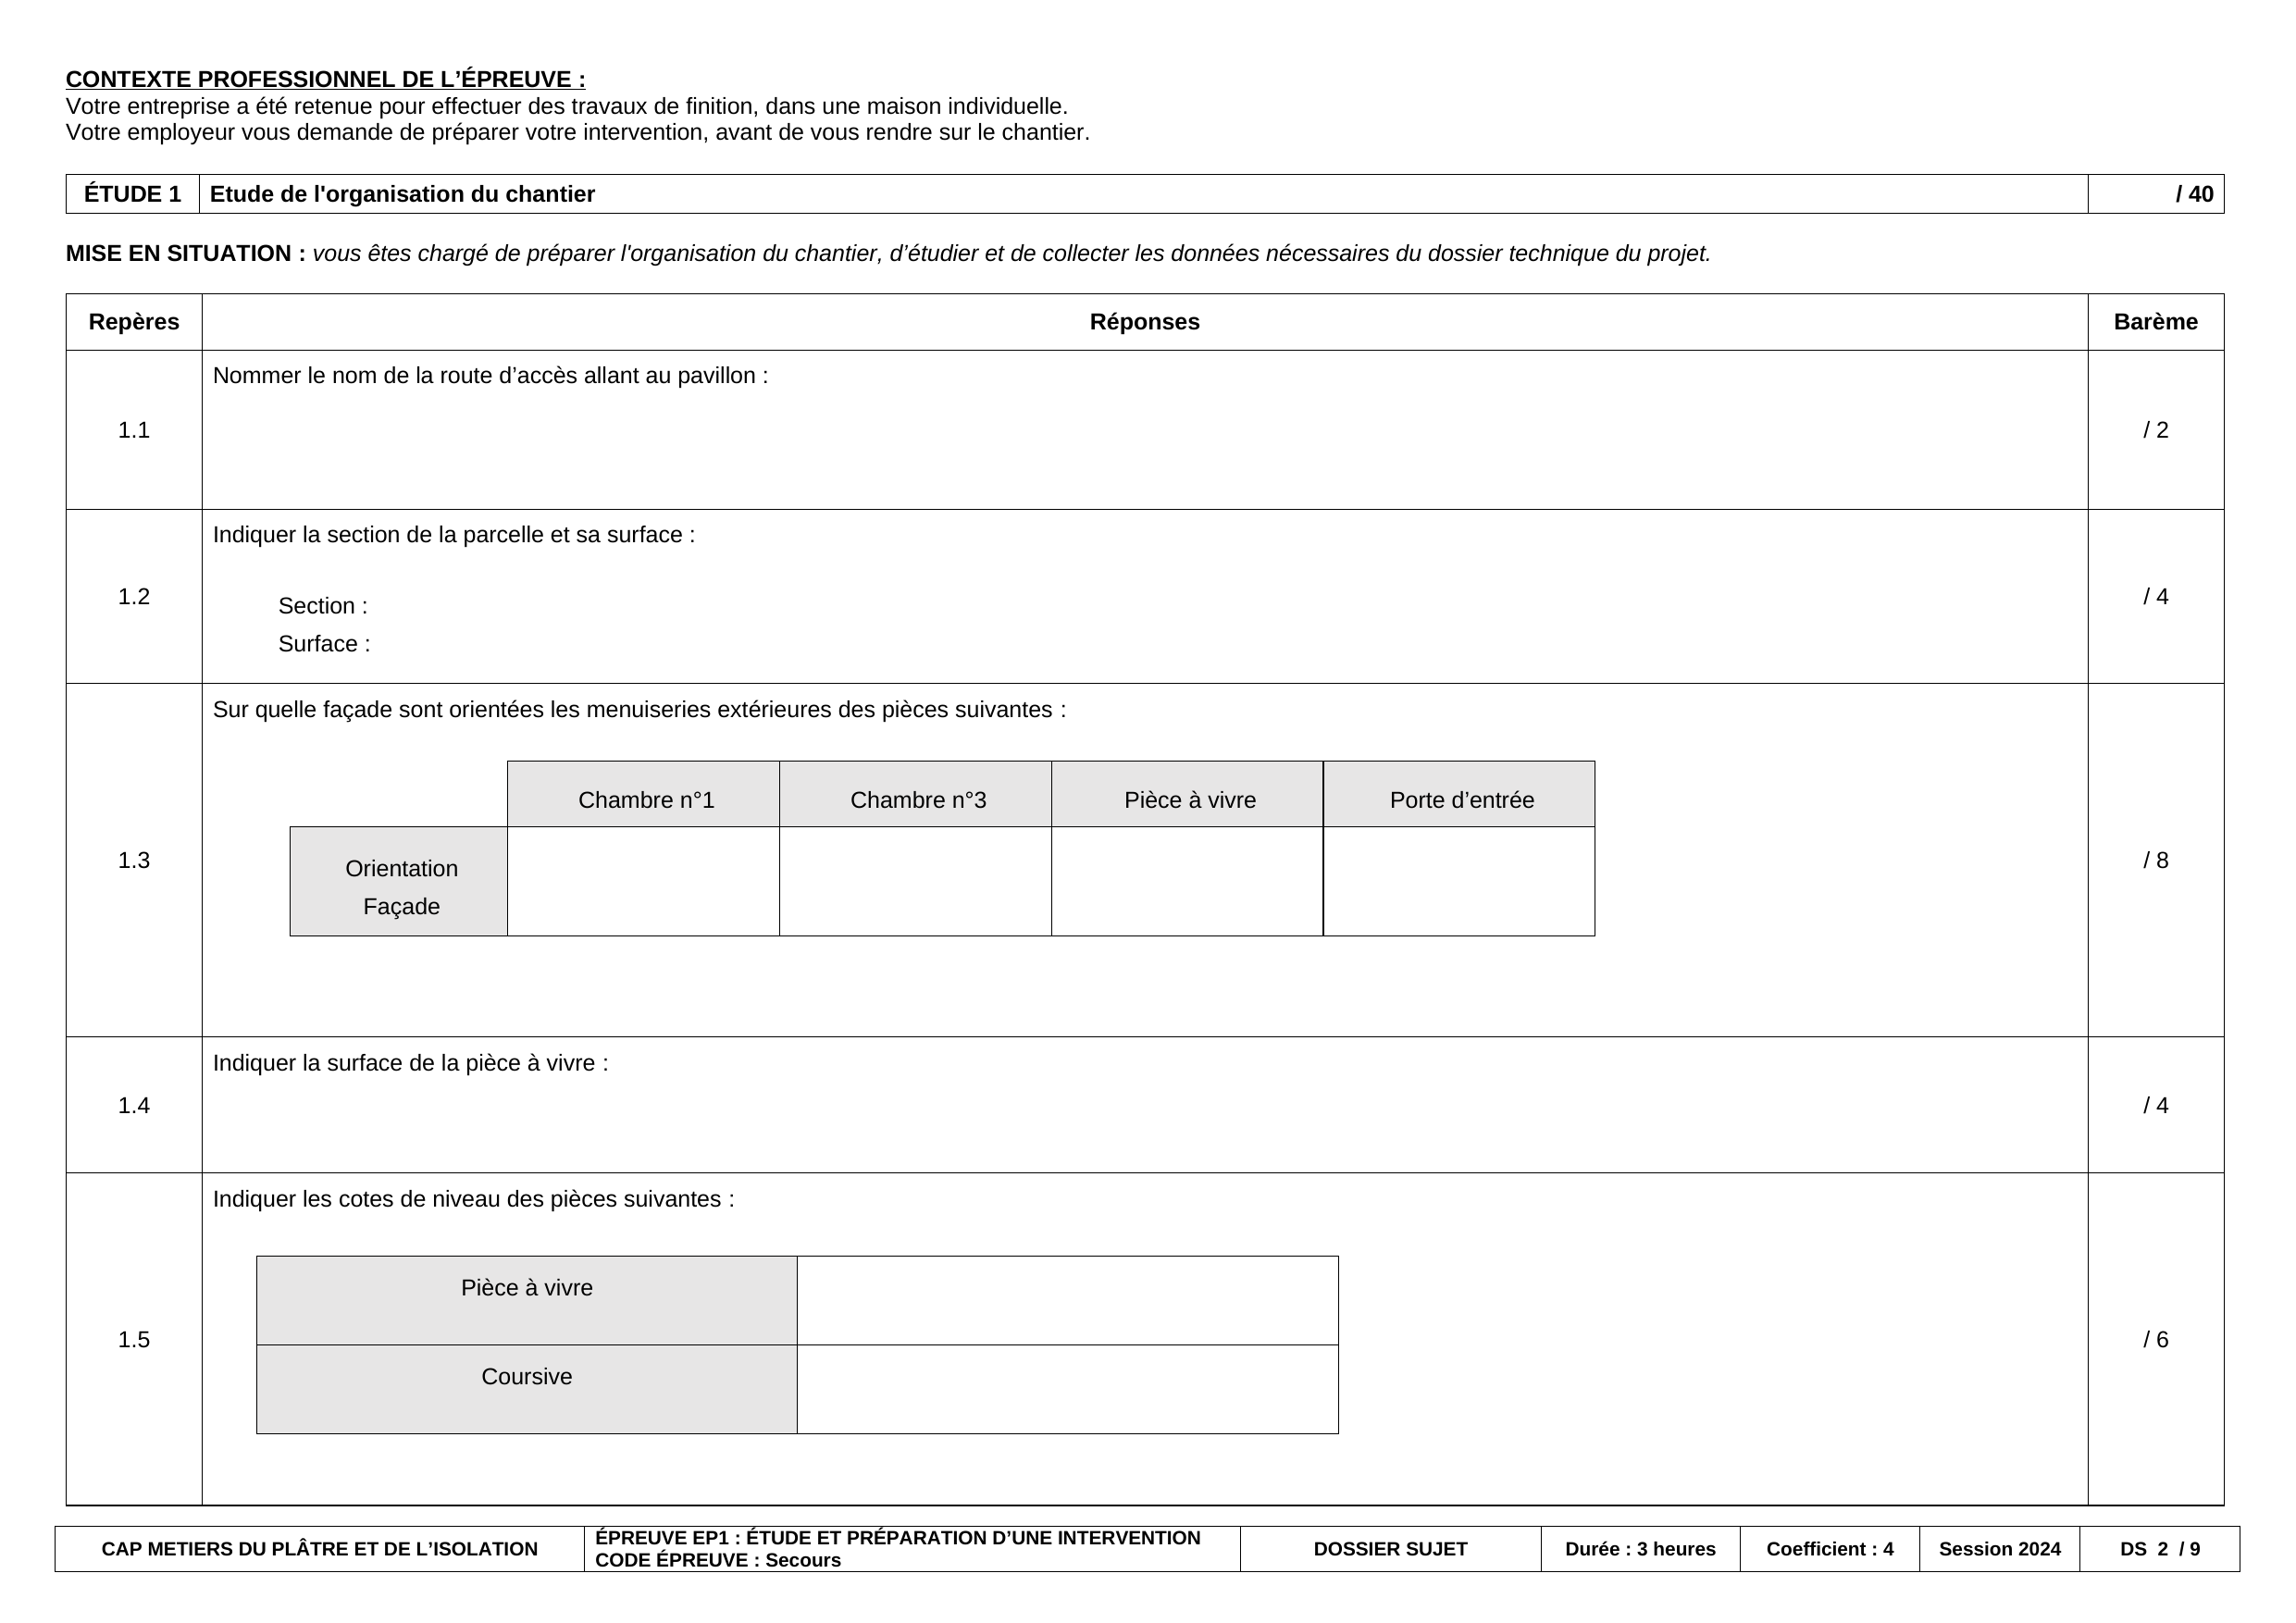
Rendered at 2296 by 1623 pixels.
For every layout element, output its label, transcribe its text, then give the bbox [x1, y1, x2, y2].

table_cell Indiquer la surface de la pièce à vivre : [203, 1037, 2088, 1172]
table_cell / 4 [2089, 510, 2224, 683]
table_cell Indiquer la section de la parcelle et sa surface : Section : Surface : [203, 510, 2088, 683]
text MISE EN SITUATION : vous êtes chargé de préparer l'organisation du chantier, d’étudier et de collecter les données nécessaires du dossier technique du projet. [66, 240, 2229, 266]
table_header Etude de l'organisation du chantier [200, 175, 2088, 213]
table_cell 1.5 [67, 1173, 202, 1505]
table_cell Nommer le nom de la route d’accès allant au pavillon : [203, 351, 2088, 509]
text CONTEXTE PROFESSIONNEL DE L’ÉPREUVE : [66, 66, 2229, 92]
table_header Réponses [203, 294, 2088, 350]
table_cell Sur quelle façade sont orientées les menuiseries extérieures des pièces suivantes : [203, 684, 2088, 1036]
table_cell 1.4 [67, 1037, 202, 1172]
table_cell 1.2 [67, 510, 202, 683]
table_cell / 2 [2089, 351, 2224, 509]
text Votre employeur vous demande de préparer votre intervention, avant de vous rendre sur le chantier. [66, 118, 2229, 145]
table_cell Indiquer les cotes de niveau des pièces suivantes : [203, 1173, 2088, 1505]
table_header Barème [2089, 294, 2224, 350]
table_header ÉTUDE 1 [67, 175, 199, 213]
table_cell / 8 [2089, 684, 2224, 1036]
table_cell 1.3 [67, 684, 202, 1036]
table_cell / 6 [2089, 1173, 2224, 1505]
table_cell / 4 [2089, 1037, 2224, 1172]
text Votre entreprise a été retenue pour effectuer des travaux de finition, dans une maison individuelle. [66, 92, 2229, 118]
table_header / 40 [2089, 175, 2224, 213]
table_header Repères [67, 294, 202, 350]
table_cell 1.1 [67, 351, 202, 509]
